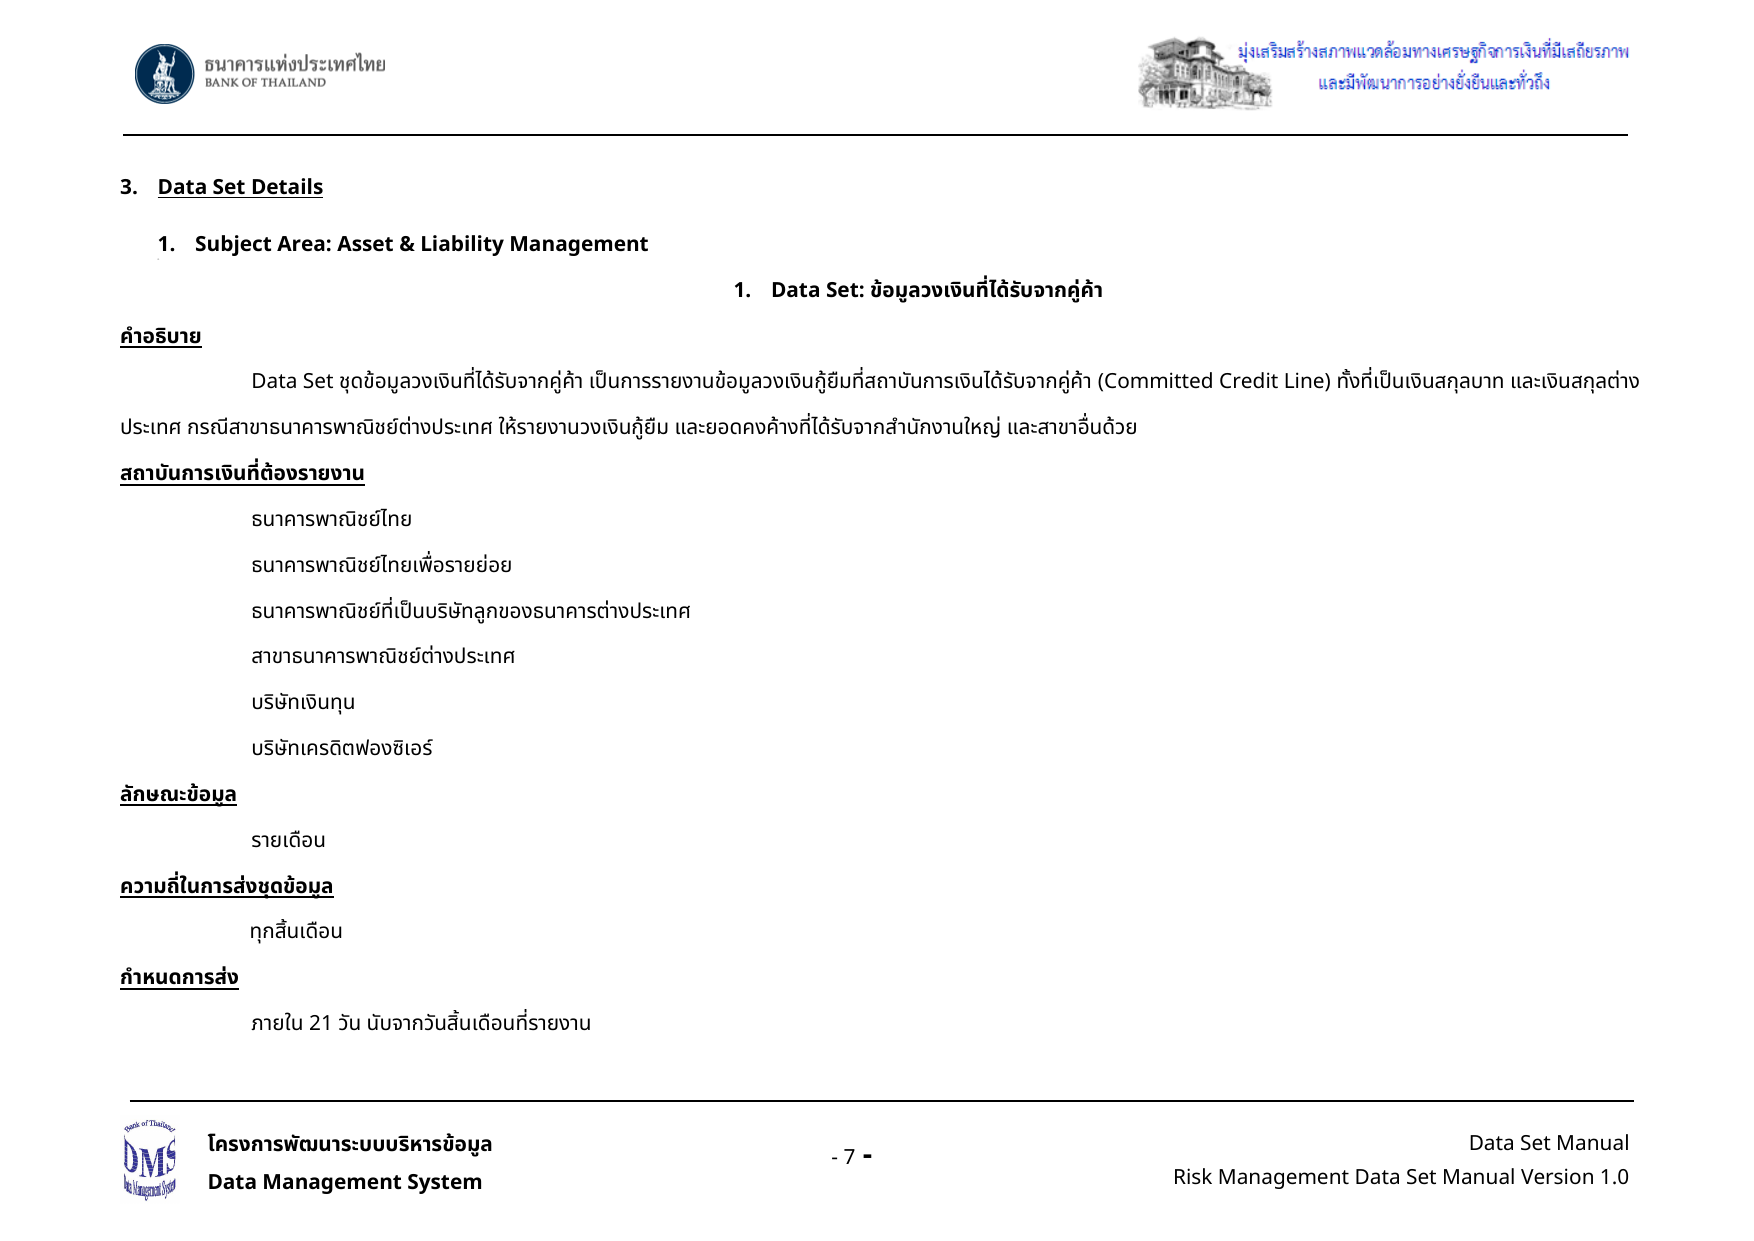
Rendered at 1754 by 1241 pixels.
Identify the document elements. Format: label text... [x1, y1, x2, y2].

text ความถี่ในการส่งชุดข้อมูล [120, 856, 1679, 902]
picture [1137, 33, 1633, 113]
text ทุกสิ้นเดือน [120, 902, 1679, 948]
text ธนาคารพาณิชย์ที่เป็นบริษัทลูกของธนาคารต่างประเทศ สาขาธนาคารพาณิชย์ต่างประเทศ บริษัทเงินทุน บริษัทเครดิตฟองซิเอร์ ลักษณะข้อมูล [120, 581, 1679, 811]
text ภายใน 21 วัน นับจากวันสิ้นเดือนที่รายงาน [120, 994, 1679, 1040]
picture [124, 34, 398, 113]
text รายเดือน [120, 811, 1679, 856]
picture [120, 1115, 180, 1204]
subtitle Data Set Details [120, 172, 1679, 201]
text สถาบันการเงินที่ต้องรายงาน [120, 444, 1679, 490]
text ธนาคารพาณิชย์ไทยเพื่อรายย่อย [120, 536, 1679, 581]
text กำหนดการส่ง [120, 948, 1679, 994]
text คำอธิบาย [120, 306, 1679, 352]
text ธนาคารพาณิชย์ไทย [120, 490, 1679, 536]
text Data Set ชุดข้อมูลวงเงินที่ได้รับจากคู่ค้า เป็นการรายงานข้อมูลวงเงินกู้ยืมที่สถาบันการเงินได้รับจากคู่ค้า (Committed Credit Line) ทั้งที่เป็นเงินสกุลบาท และเงินสกุลต่างประเทศ กรณีสาขาธนาคารพาณิชย์ต่างประเทศ ให้รายงานวงเงินกู้ยืม และยอดคงค้างที่ได้รับจากสำนักงานใหญ่ และสาขาอื่นด้วย [120, 352, 1679, 444]
subtitle Subject Area: Asset & Liability Management [157, 229, 1679, 258]
subtitle Data Set: ข้อมูลวงเงินที่ได้รับจากคู่ค้า [157, 261, 1679, 306]
